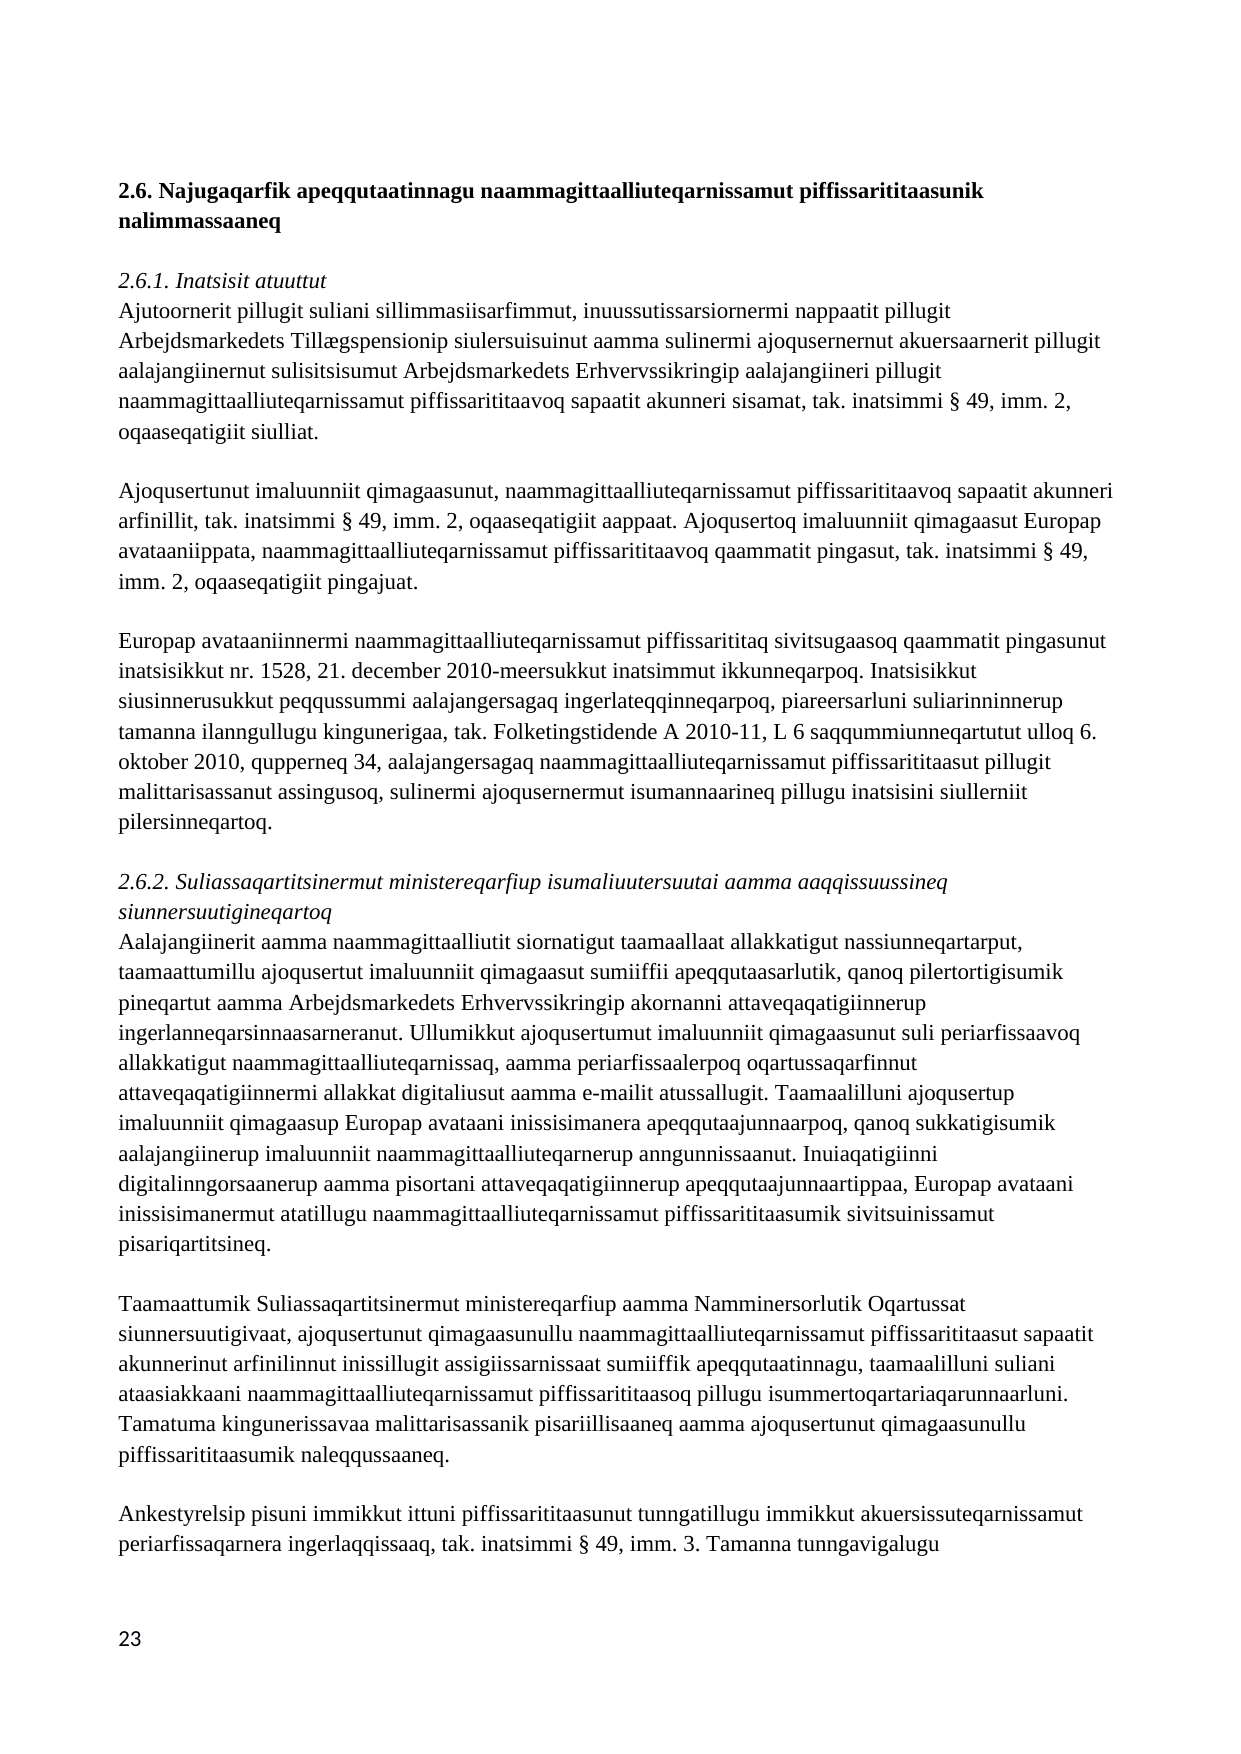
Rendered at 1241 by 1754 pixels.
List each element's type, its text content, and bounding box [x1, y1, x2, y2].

text 2.6. Najugaqarfik apeqqutaatinnagu naammagittaalliuteqarnissamut piffissarititaasunik nalimmassaaneq [118, 177, 1122, 234]
text Taamaattumik Suliassaqartitsinermut ministereqarfiup aamma Namminersorlutik Oqartussat siunnersuutigivaat, ajoqusertunut qimagaasunullu naammagittaalliuteqarnissamut piffissarititaasut sapaatit akunnerinut arfinilinnut inissillugit assigiissarnissaat sumiiffik apeqqutaatinnagu, taamaalilluni suliani ataasiakkaani naammagittaalliuteqarnissamut piffissarititaasoq pillugu isummertoqartariaqarunnaarluni. Tamatuma kingunerissavaa malittarisassanik pisariillisaaneq aamma ajoqusertunut qimagaasunullu piffissarititaasumik naleqqussaaneq. [118, 1290, 1122, 1467]
text 2.6.2. Suliassaqartitsinermut ministereqarfiup isumaliuutersuutai aamma aaqqissuussineq siunnersuutigineqartoq Aalajangiinerit aamma naammagittaalliutit siornatigut taamaallaat allakkatigut nassiunneqartarput, taamaattumillu ajoqusertut imaluunniit qimagaasut sumiiffii apeqqutaasarlutik, qanoq pilertortigisumik pineqartut aamma Arbejdsmarkedets Erhvervssikringip akornanni attaveqaqatigiinnerup ingerlanneqarsinnaasarneranut. Ullumikkut ajoqusertumut imaluunniit qimagaasunut suli periarfissaavoq allakkatigut naammagittaalliuteqarnissaq, aamma periarfissaalerpoq oqartussaqarfinnut attaveqaqatigiinnermi allakkat digitaliusut aamma e-mailit atussallugit. Taamaalilluni ajoqusertup imaluunniit qimagaasup Europap avataani inissisimanera apeqqutaajunnaarpoq, qanoq sukkatigisumik aalajangiinerup imaluunniit naammagittaalliuteqarnerup anngunnissaanut. Inuiaqatigiinni digitalinngorsaanerup aamma pisortani attaveqaqatigiinnerup apeqqutaajunnaartippaa, Europap avataani inissisimanermut atatillugu naammagittaalliuteqarnissamut piffissarititaasumik sivitsuinissamut pisariqartitsineq. [118, 868, 1122, 1257]
text Ajoqusertunut imaluunniit qimagaasunut, naammagittaalliuteqarnissamut piffissarititaavoq sapaatit akunneri arfinillit, tak. inatsimmi § 49, imm. 2, oqaaseqatigiit aappaat. Ajoqusertoq imaluunniit qimagaasut Europap avataaniippata, naammagittaalliuteqarnissamut piffissarititaavoq qaammatit pingasut, tak. inatsimmi § 49, imm. 2, oqaaseqatigiit pingajuat. [118, 477, 1122, 594]
text Europap avataaniinnermi naammagittaalliuteqarnissamut piffissarititaq sivitsugaasoq qaammatit pingasunut inatsisikkut nr. 1528, 21. december 2010-meersukkut inatsimmut ikkunneqarpoq. Inatsisikkut siusinnerusukkut peqqussummi aalajangersagaq ingerlateqqinneqarpoq, piareersarluni suliarinninnerup tamanna ilanngullugu kingunerigaa, tak. Folketingstidende A 2010-11, L 6 saqqummiunneqartutut ulloq 6. oktober 2010, qupperneq 34, aalajangersagaq naammagittaalliuteqarnissamut piffissarititaasut pillugit malittarisassanut assingusoq, sulinermi ajoqusernermut isumannaarineq pillugu inatsisini siullerniit pilersinneqartoq. [118, 627, 1122, 835]
text 2.6.1. Inatsisit atuuttut Ajutoornerit pillugit suliani sillimmasiisarfimmut, inuussutissarsiornermi nappaatit pillugit Arbejdsmarkedets Tillægspensionip siulersuisuinut aamma sulinermi ajoqusernernut akuersaarnerit pillugit aalajangiinernut sulisitsisumut Arbejdsmarkedets Erhvervssikringip aalajangiineri pillugit naammagittaalliuteqarnissamut piffissarititaavoq sapaatit akunneri sisamat, tak. inatsimmi § 49, imm. 2, oqaaseqatigiit siulliat. [118, 267, 1122, 444]
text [118, 1500, 1122, 1557]
